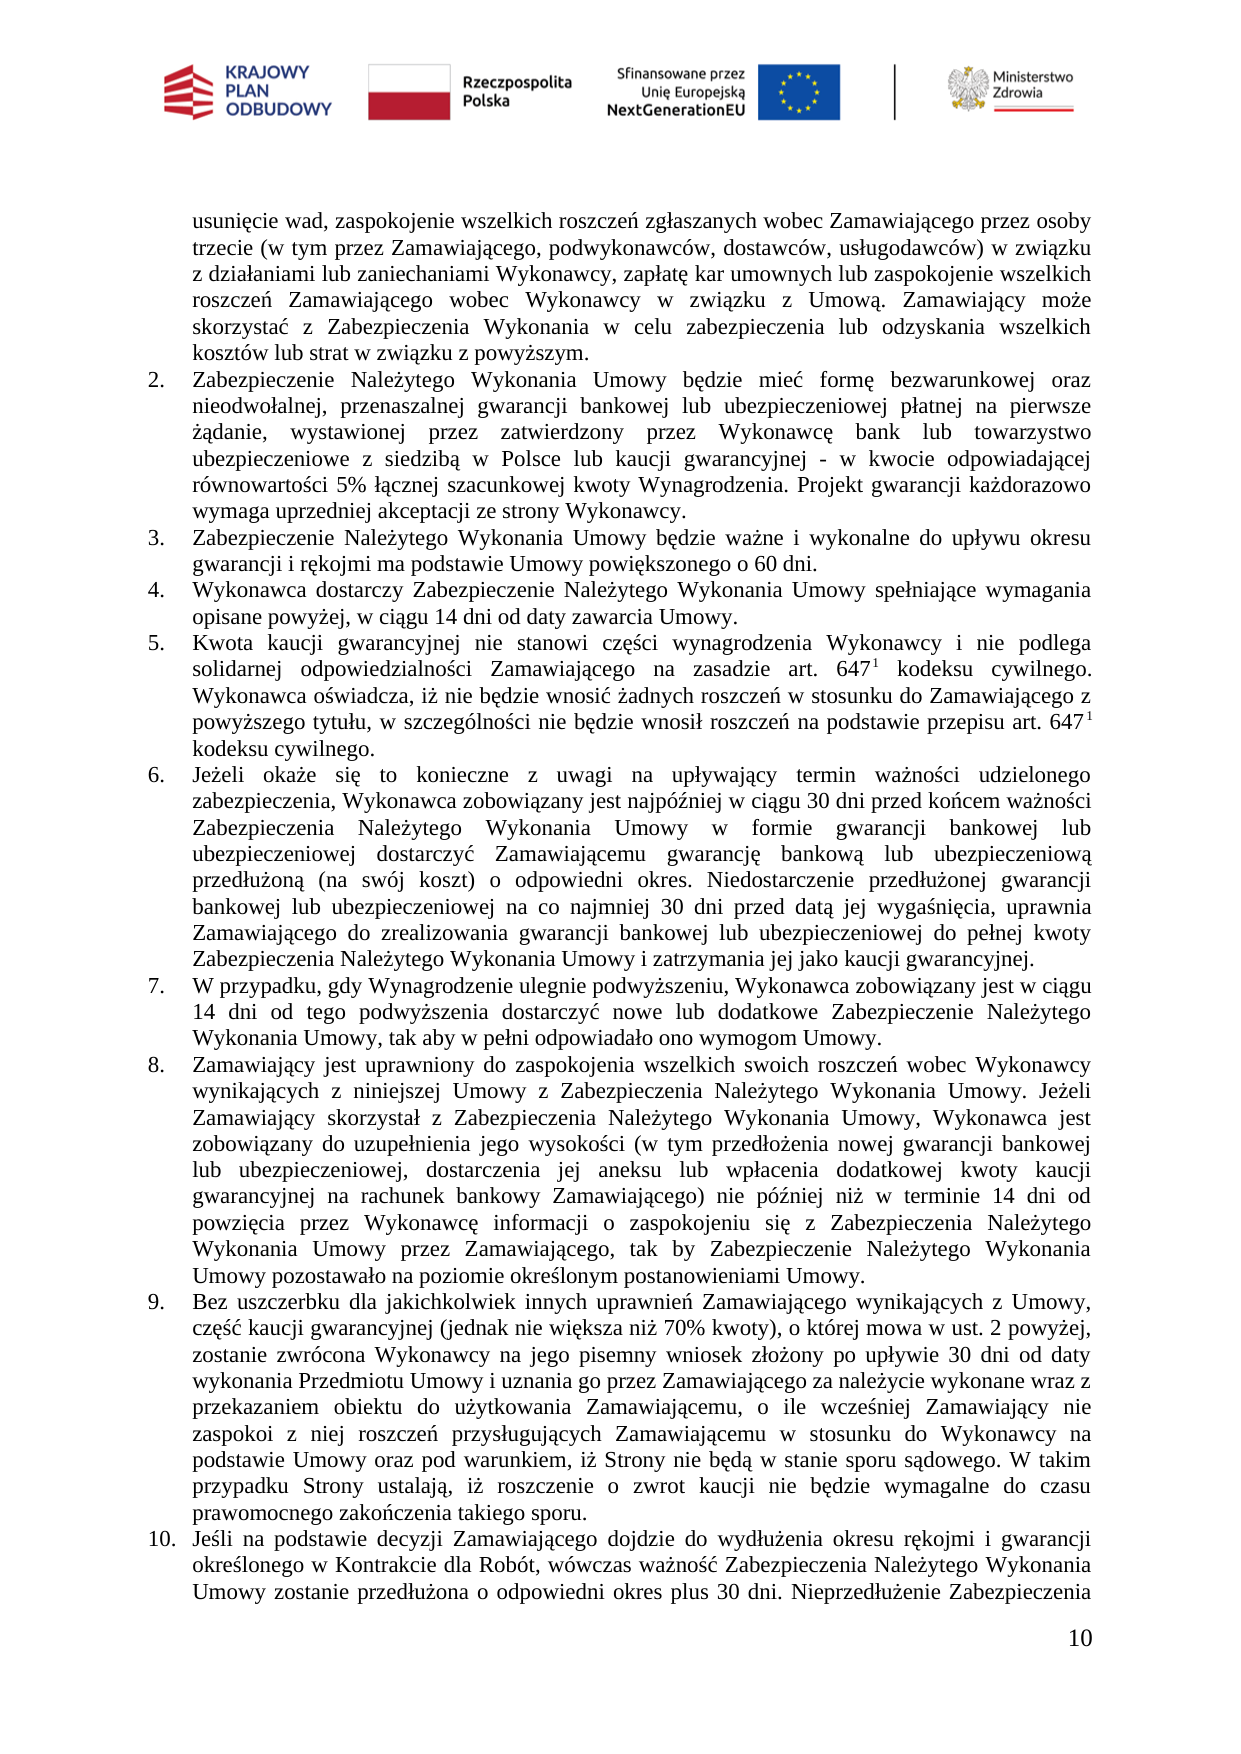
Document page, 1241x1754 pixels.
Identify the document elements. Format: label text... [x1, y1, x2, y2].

text 8. Zamawiający jest uprawniony do zaspokojenia wszelkich swoich roszczeń wobec Wykonawcy wynikających z niniejszej Umowy z Zabezpieczenia Należytego Wykonania Umowy. Jeżeli Zamawiający skorzystał z Zabezpieczenia Należytego Wykonania Umowy, Wykonawca jest zobowiązany do uzupełnienia jego wysokości (w tym przedłożenia nowej gwarancji bankowej lub ubezpieczeniowej, dostarczenia jej aneksu lub wpłacenia dodatkowej kwoty kaucji gwarancyjnej na rachunek bankowy Zamawiającego) nie później niż w terminie 14 dni od powzięcia przez Wykonawcę informacji o zaspokojeniu się z Zabezpieczenia Należytego Wykonania Umowy przez Zamawiającego, tak by Zabezpieczenie Należytego Wykonania Umowy pozostawało na poziomie określonym postanowieniami Umowy. [148, 1051, 1093, 1288]
text 7. W przypadku, gdy Wynagrodzenie ulegnie podwyższeniu, Wykonawca zobowiązany jest w ciągu 14 dni od tego podwyższenia dostarczyć nowe lub dodatkowe Zabezpieczenie Należytego Wykonania Umowy, tak aby w pełni odpowiadało ono wymogom Umowy. [148, 972, 1093, 1051]
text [148, 1525, 1093, 1604]
text 2. Zabezpieczenie Należytego Wykonania Umowy będzie mieć formę bezwarunkowej oraz nieodwołalnej, przenaszalnej gwarancji bankowej lub ubezpieczeniowej płatnej na pierwsze żądanie, wystawionej przez zatwierdzony przez Wykonawcę bank lub towarzystwo ubezpieczeniowe z siedzibą w Polsce lub kaucji gwarancyjnej - w kwocie odpowiadającej równowartości 5% łącznej szacunkowej kwoty Wynagrodzenia. Projekt gwarancji każdorazowo wymaga uprzedniej akceptacji ze strony Wykonawcy. [148, 366, 1093, 524]
picture [147, 41, 1093, 137]
text 3. Zabezpieczenie Należytego Wykonania Umowy będzie ważne i wykonalne do upływu okresu gwarancji i rękojmi ma podstawie Umowy powiększonego o 60 dni. [148, 524, 1093, 576]
text 9. Bez uszczerbku dla jakichkolwiek innych uprawnień Zamawiającego wynikających z Umowy, część kaucji gwarancyjnej (jednak nie większa niż 70% kwoty), o której mowa w ust. 2 powyżej, zostanie zwrócona Wykonawcy na jego pisemny wniosek złożony po upływie 30 dni od daty wykonania Przedmiotu Umowy i uznania go przez Zamawiającego za należycie wykonane wraz z przekazaniem obiektu do użytkowania Zamawiającemu, o ile wcześniej Zamawiający nie zaspokoi z niej roszczeń przysługujących Zamawiającemu w stosunku do Wykonawcy na podstawie Umowy oraz pod warunkiem, iż Strony nie będą w stanie sporu sądowego. W takim przypadku Strony ustalają, iż roszczenie o zwrot kaucji nie będzie wymagalne do czasu prawomocnego zakończenia takiego sporu. [148, 1288, 1093, 1525]
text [148, 207, 1093, 366]
text 6. Jeżeli okaże się to konieczne z uwagi na upływający termin ważności udzielonego zabezpieczenia, Wykonawca zobowiązany jest najpóźniej w ciągu 30 dni przed końcem ważności Zabezpieczenia Należytego Wykonania Umowy w formie gwarancji bankowej lub ubezpieczeniowej dostarczyć Zamawiającemu gwarancję bankową lub ubezpieczeniową przedłużoną (na swój koszt) o odpowiedni okres. Niedostarczenie przedłużonej gwarancji bankowej lub ubezpieczeniowej na co najmniej 30 dni przed datą jej wygaśnięcia, uprawnia Zamawiającego do zrealizowania gwarancji bankowej lub ubezpieczeniowej do pełnej kwoty Zabezpieczenia Należytego Wykonania Umowy i zatrzymania jej jako kaucji gwarancyjnej. [148, 761, 1093, 972]
text 5. Kwota kaucji gwarancyjnej nie stanowi części wynagrodzenia Wykonawcy i nie podlega solidarnej odpowiedzialności Zamawiającego na zasadzie art. 6471 kodeksu cywilnego. Wykonawca oświadcza, iż nie będzie wnosić żadnych roszczeń w stosunku do Zamawiającego z powyższego tytułu, w szczególności nie będzie wnosił roszczeń na podstawie przepisu art. 6471 kodeksu cywilnego. [148, 629, 1093, 761]
text 4. Wykonawca dostarczy Zabezpieczenie Należytego Wykonania Umowy spełniające wymagania opisane powyżej, w ciągu 14 dni od daty zawarcia Umowy. [148, 576, 1093, 629]
